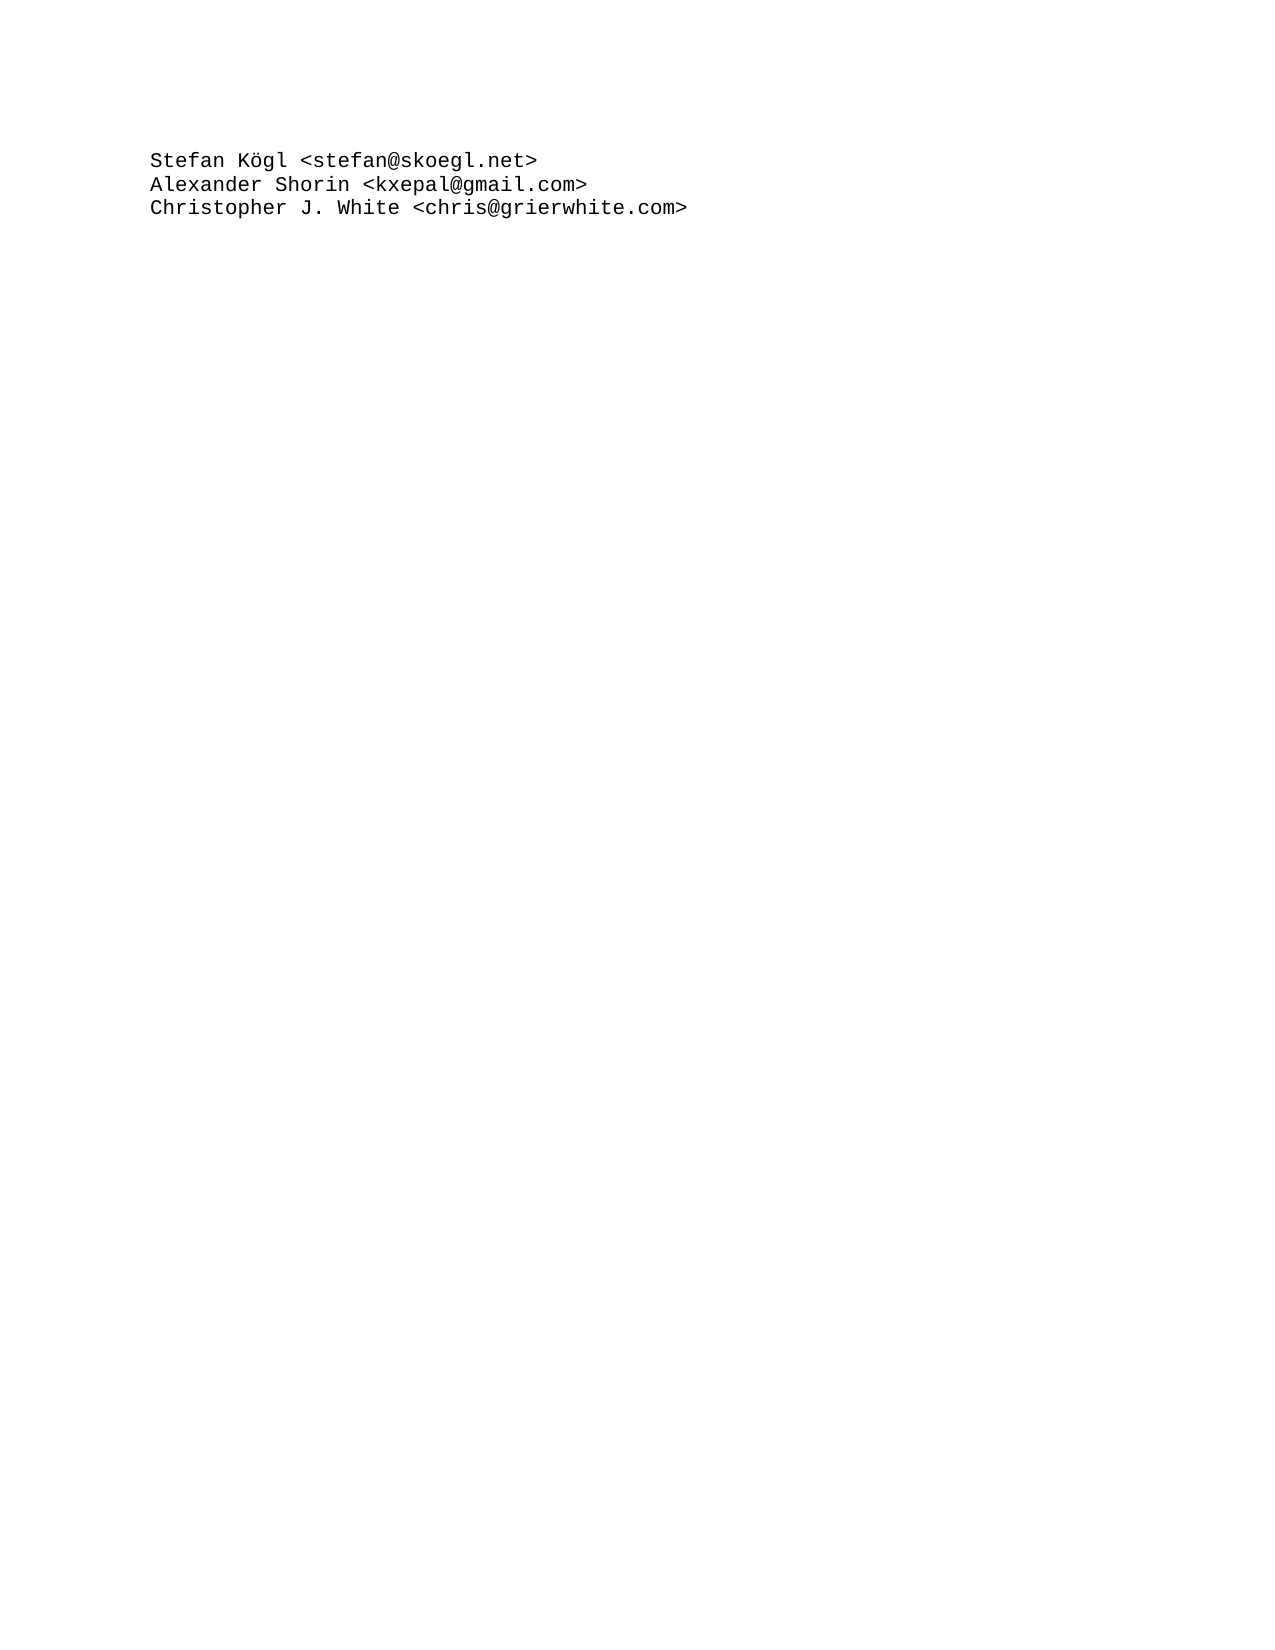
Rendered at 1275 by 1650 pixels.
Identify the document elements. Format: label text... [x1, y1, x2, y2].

text Stefan Kögl <stefan@skoegl.net> [150, 150, 1125, 174]
text Christopher J. White <chris@grierwhite.com> [150, 197, 1125, 221]
text Alexander Shorin <kxepal@gmail.com> [150, 174, 1125, 197]
